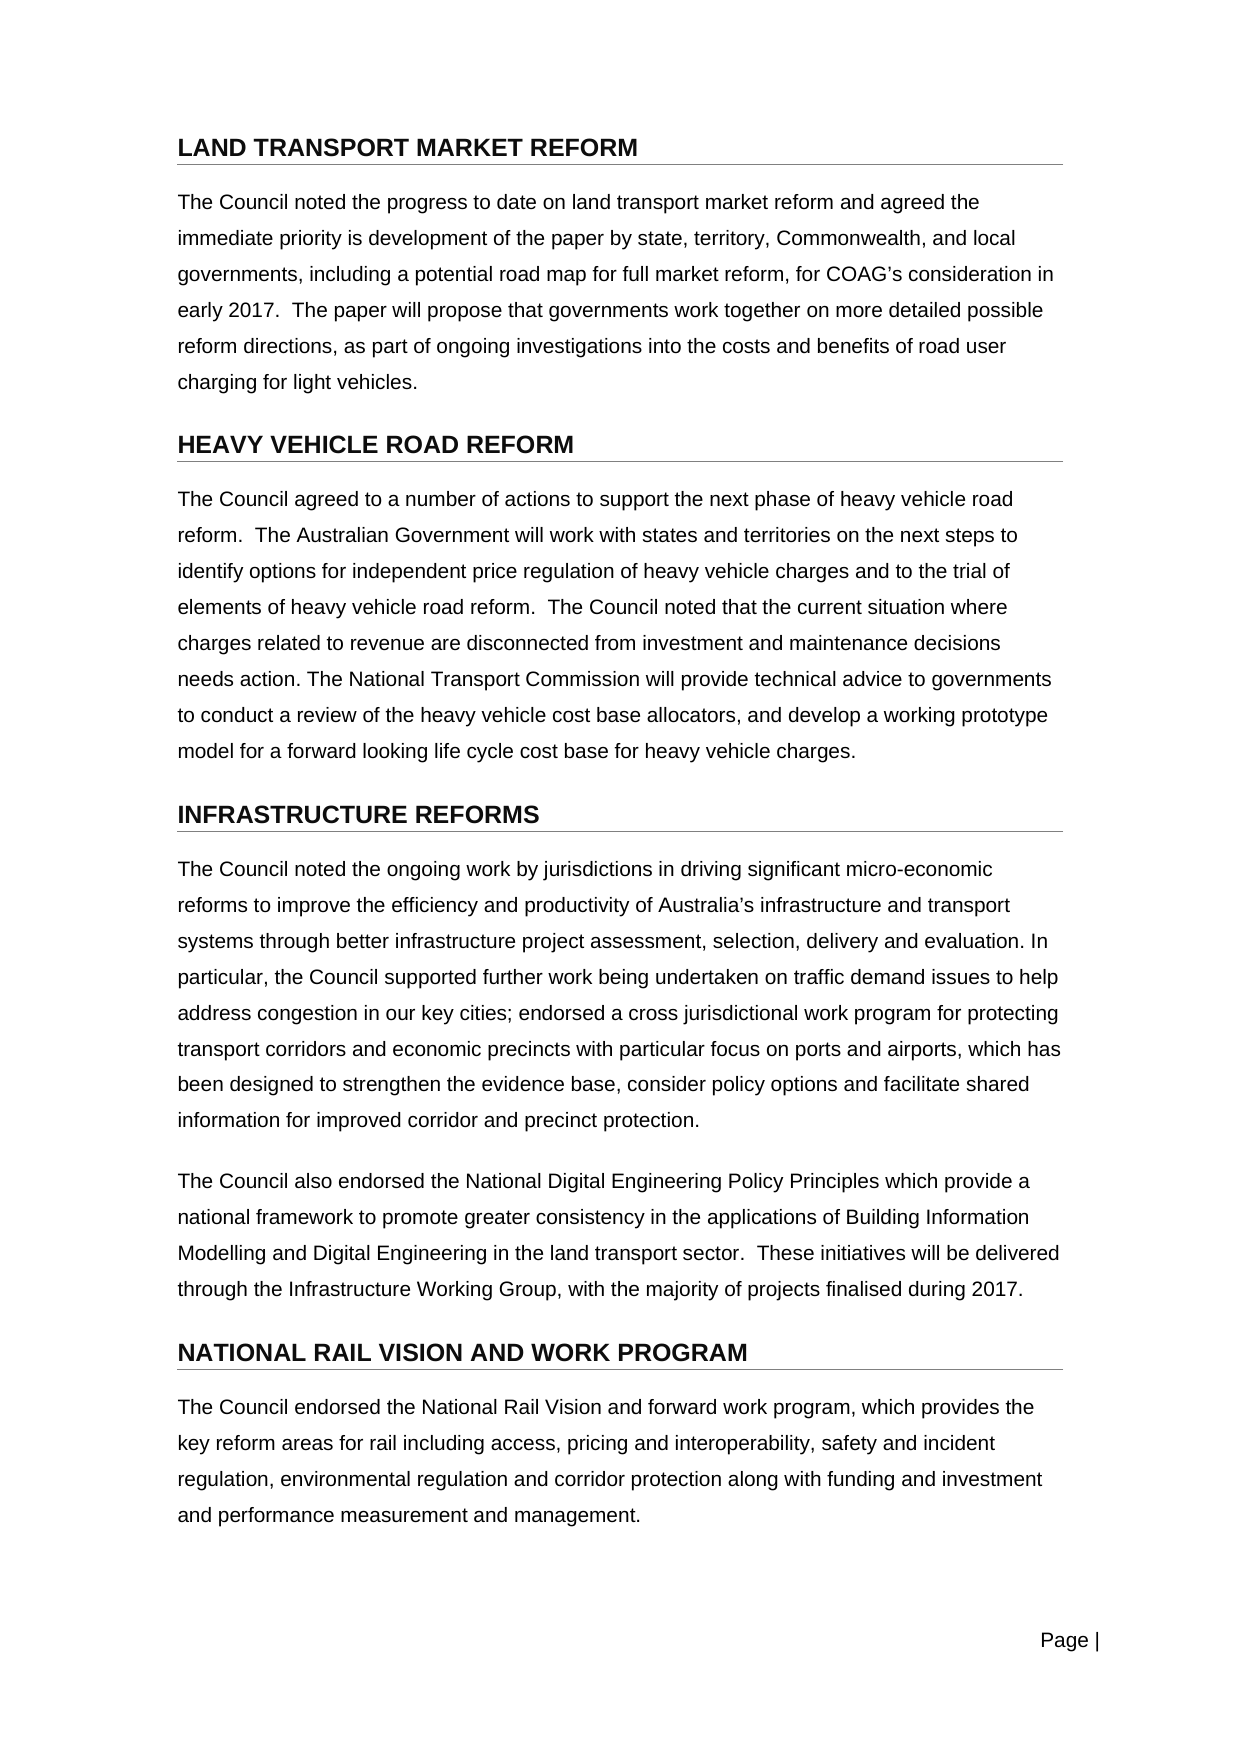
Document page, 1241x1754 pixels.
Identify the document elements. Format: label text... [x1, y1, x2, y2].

text INFRASTRUCTURE REFORMS [177, 800, 1063, 831]
text LAND TRANSPORT MARKET REFORM [177, 133, 1063, 164]
text The Council noted the progress to date on land transport market reform and agreed the immediate priority is development of the paper by state, territory, Commonwealth, and local governments, including a potential road map for full market reform, for COAG’s consideration in early 2017. The paper will propose that governments work together on more detailed possible reform directions, as part of ongoing investigations into the costs and benefits of road user charging for light vehicles. [177, 190, 1063, 393]
text The Council also endorsed the National Digital Engineering Policy Principles which provide a national framework to promote greater consistency in the applications of Building Information Modelling and Digital Engineering in the land transport sector. These initiatives will be delivered through the Infrastructure Working Group, with the majority of projects finalised during 2017. [177, 1169, 1063, 1301]
text The Council agreed to a number of actions to support the next phase of heavy vehicle road reform. The Australian Government will work with states and territories on the next steps to identify options for independent price regulation of heavy vehicle charges and to the trial of elements of heavy vehicle road reform. The Council noted that the current situation where charges related to revenue are disconnected from investment and maintenance decisions needs action. The National Transport Commission will provide technical advice to governments to conduct a review of the heavy vehicle cost base allocators, and develop a working prototype model for a forward looking life cycle cost base for heavy vehicle charges. [177, 487, 1063, 763]
text HEAVY VEHICLE ROAD REFORM [177, 430, 1063, 461]
text The Council endorsed the National Rail Vision and forward work program, which provides the key reform areas for rail including access, pricing and interoperability, safety and incident regulation, environmental regulation and corridor protection along with funding and investment and performance measurement and management. [177, 1395, 1063, 1527]
text NATIONAL RAIL VISION AND WORK PROGRAM [177, 1338, 1063, 1369]
text The Council noted the ongoing work by jurisdictions in driving significant micro-economic reforms to improve the efficiency and productivity of Australia’s infrastructure and transport systems through better infrastructure project assessment, selection, delivery and evaluation. In particular, the Council supported further work being undertaken on traffic demand issues to help address congestion in our key cities; endorsed a cross jurisdictional work program for protecting transport corridors and economic precincts with particular focus on ports and airports, which has been designed to strengthen the evidence base, consider policy options and facilitate shared information for improved corridor and precinct protection. [177, 857, 1063, 1132]
